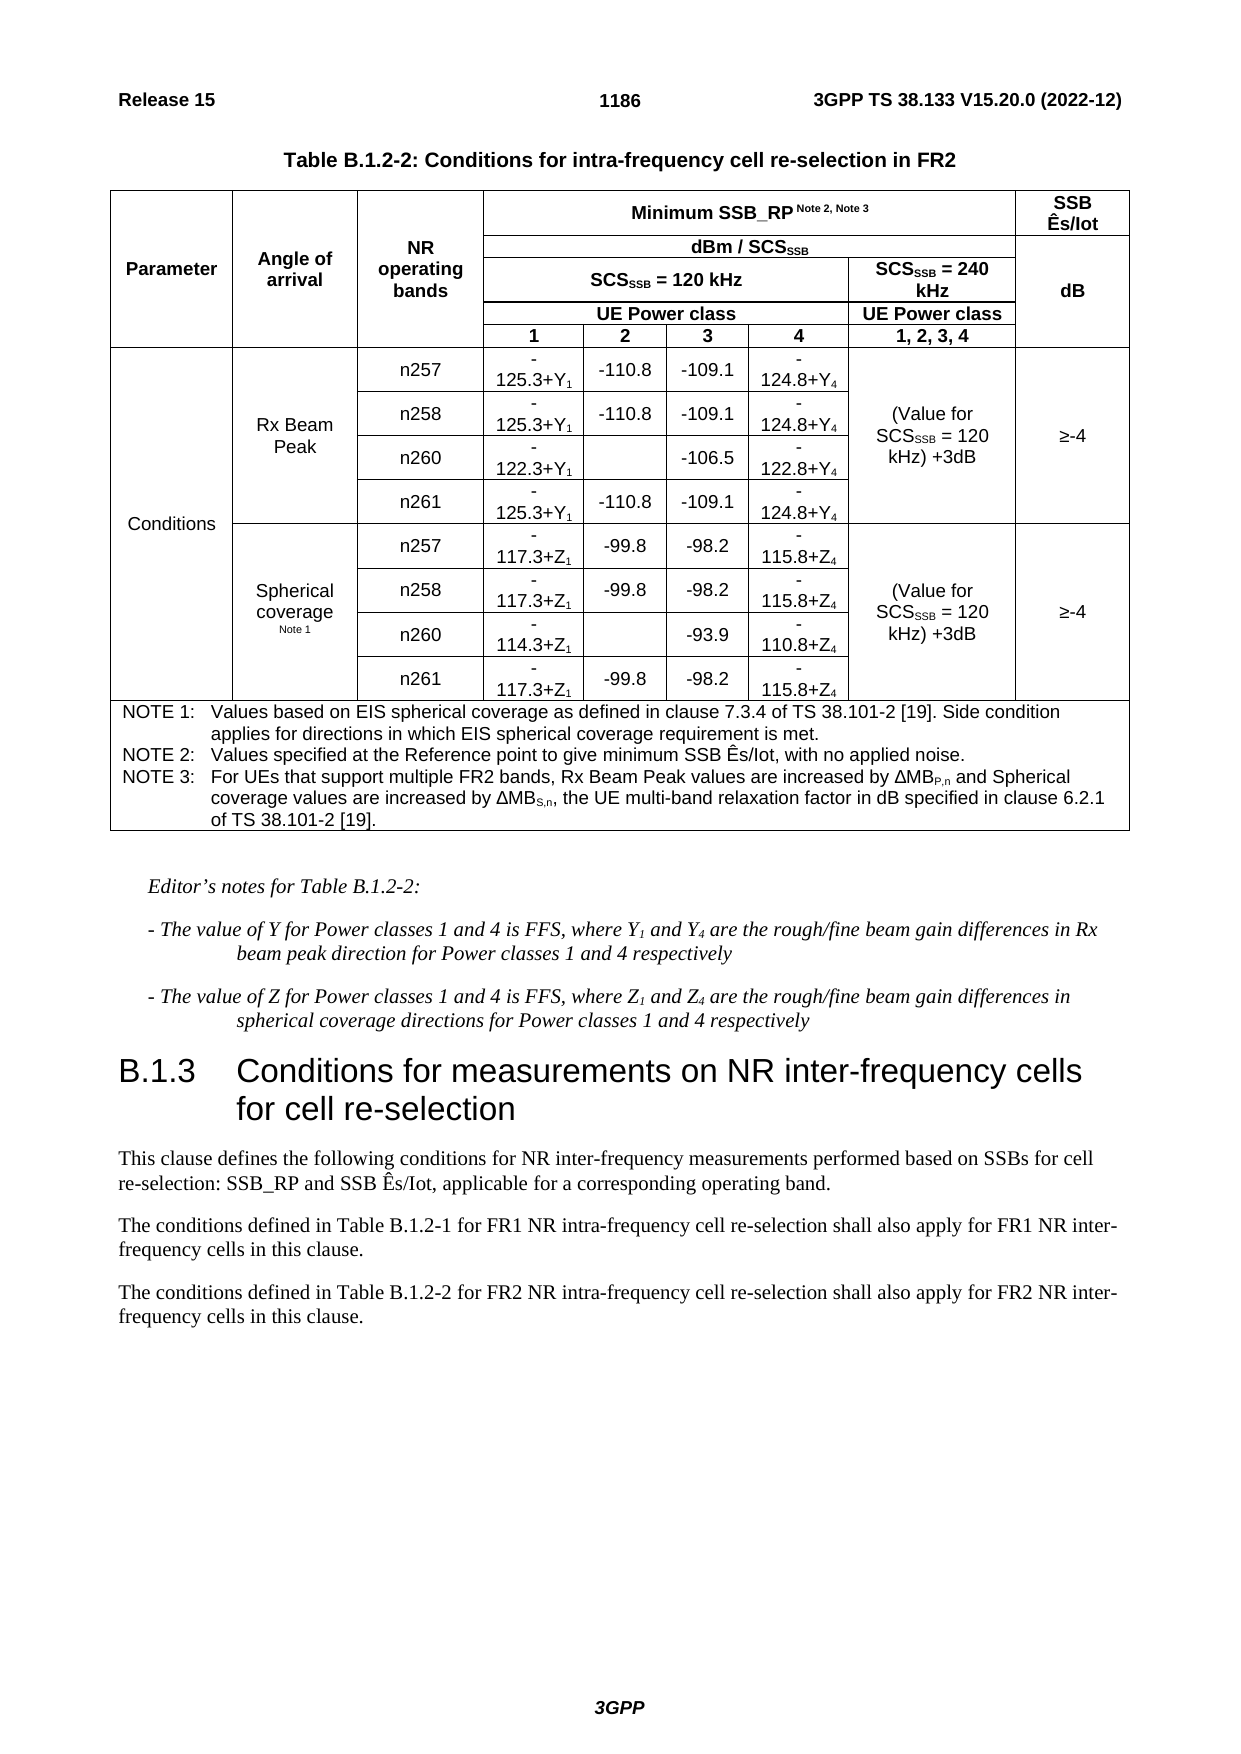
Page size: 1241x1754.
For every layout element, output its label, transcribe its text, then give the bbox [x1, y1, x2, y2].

table_cell (Value for SCSSSB = 120 kHz) +3dB [849, 524, 1015, 700]
text - The value of Y for Power classes 1 and 4 is FFS, where Y1 and Y4 are the rough/fine beam gain differences in Rx beam peak direction for Power classes 1 and 4 respectively [148, 917, 1122, 965]
table_cell 3 [667, 325, 748, 347]
table_cell SCSSSB = 240 kHz [849, 258, 1015, 301]
text - The value of Z for Power classes 1 and 4 is FFS, where Z1 and Z4 are the rough/fine beam gain differences in spherical coverage directions for Power classes 1 and 4 respectively [148, 984, 1122, 1032]
table_cell -99.8 [584, 657, 666, 700]
table_cell -110.8+Z4 [749, 613, 848, 656]
table_cell -98.2 [667, 657, 748, 700]
table_header Minimum SSB_RP Note 2, Note 3 [484, 191, 1015, 234]
table_cell NOTE 1: Values based on EIS spherical coverage as defined in clause 7.3.4 of TS 38.101-2 [19]. Side condition applies for directions in which EIS spherical coverage requirement is met. NOTE 2: Values specified at the Reference point to give minimum SSB Ês/Iot, with no applied noise. NOTE 3: For UEs that support multiple FR2 bands, Rx Beam Peak values are increased by ∆MBP,n and Spherical coverage values are increased by ∆MBS,n, the UE multi-band relaxation factor in dB specified in clause 6.2.1 of TS 38.101-2 [19]. [111, 701, 1129, 830]
table_cell -115.8+Z4 [749, 524, 848, 567]
table_cell n257 [358, 524, 483, 567]
table_header Angle of arrival [233, 191, 357, 347]
table_cell -122.8+Y4 [749, 436, 848, 479]
table_header NR operating bands [358, 191, 483, 347]
table_cell (Value for SCSSSB = 120 kHz) +3dB [849, 348, 1015, 523]
table_cell Conditions [111, 348, 232, 700]
table_cell -110.8 [584, 392, 666, 435]
table_cell -117.3+Z1 [484, 657, 583, 700]
table_cell UE Power class [484, 303, 848, 324]
text The conditions defined in Table B.1.2-1 for FR1 NR intra-frequency cell re-selection shall also apply for FR1 NR inter-frequency cells in this clause. [118, 1213, 1122, 1261]
table_cell [584, 436, 666, 479]
table_cell -125.3+Y1 [484, 480, 583, 523]
table_cell -117.3+Z1 [484, 569, 583, 612]
text This clause defines the following conditions for NR inter-frequency measurements performed based on SSBs for cell re-selection: SSB_RP and SSB Ês/Iot, applicable for a corresponding operating band. [118, 1146, 1122, 1194]
table_cell UE Power class [849, 303, 1015, 324]
table_cell -124.8+Y4 [749, 348, 848, 391]
table_cell n261 [358, 657, 483, 700]
table_cell -99.8 [584, 569, 666, 612]
table_cell -117.3+Z1 [484, 524, 583, 567]
table_cell -106.5 [667, 436, 748, 479]
table_cell -109.1 [667, 392, 748, 435]
table_cell 1 [484, 325, 583, 347]
table_cell n260 [358, 613, 483, 656]
text Table B.1.2-2: Conditions for intra-frequency cell re-selection in FR2 [118, 148, 1122, 172]
table_cell -98.2 [667, 569, 748, 612]
table_cell 4 [749, 325, 848, 347]
table_cell dB [1016, 236, 1129, 347]
subtitle B.1.3 Conditions for measurements on NR inter-frequency cells for cell re-selection [118, 1051, 1122, 1128]
table_cell 2 [584, 325, 666, 347]
table_cell 1, 2, 3, 4 [849, 325, 1015, 347]
table_cell -122.3+Y1 [484, 436, 583, 479]
table_cell n258 [358, 392, 483, 435]
table_cell -110.8 [584, 480, 666, 523]
table_cell Spherical coverage Note 1 [233, 524, 357, 700]
table_cell n261 [358, 480, 483, 523]
table_header Parameter [111, 191, 232, 347]
table_cell n260 [358, 436, 483, 479]
table_cell -99.8 [584, 524, 666, 567]
table_cell dBm / SCSSSB [484, 236, 1015, 257]
table_cell n257 [358, 348, 483, 391]
table_cell n258 [358, 569, 483, 612]
table_cell -124.8+Y4 [749, 392, 848, 435]
table_cell ≥-4 [1016, 348, 1129, 523]
text The conditions defined in Table B.1.2-2 for FR2 NR intra-frequency cell re-selection shall also apply for FR2 NR inter-frequency cells in this clause. [118, 1280, 1122, 1328]
table_cell -125.3+Y1 [484, 348, 583, 391]
table_cell -110.8 [584, 348, 666, 391]
table_cell -109.1 [667, 348, 748, 391]
table_cell Rx Beam Peak [233, 348, 357, 523]
table_cell SCSSSB = 120 kHz [484, 258, 848, 301]
table_cell ≥-4 [1016, 524, 1129, 700]
table_cell -115.8+Z4 [749, 657, 848, 700]
table_cell -93.9 [667, 613, 748, 656]
table_cell -125.3+Y1 [484, 392, 583, 435]
table_header SSB Ês/Iot [1016, 191, 1129, 234]
text Editor’s notes for Table B.1.2-2: [148, 874, 1122, 898]
table_cell -98.2 [667, 524, 748, 567]
table_cell -115.8+Z4 [749, 569, 848, 612]
table_cell -114.3+Z1 [484, 613, 583, 656]
table_cell -124.8+Y4 [749, 480, 848, 523]
table_cell -109.1 [667, 480, 748, 523]
table_cell [584, 613, 666, 656]
